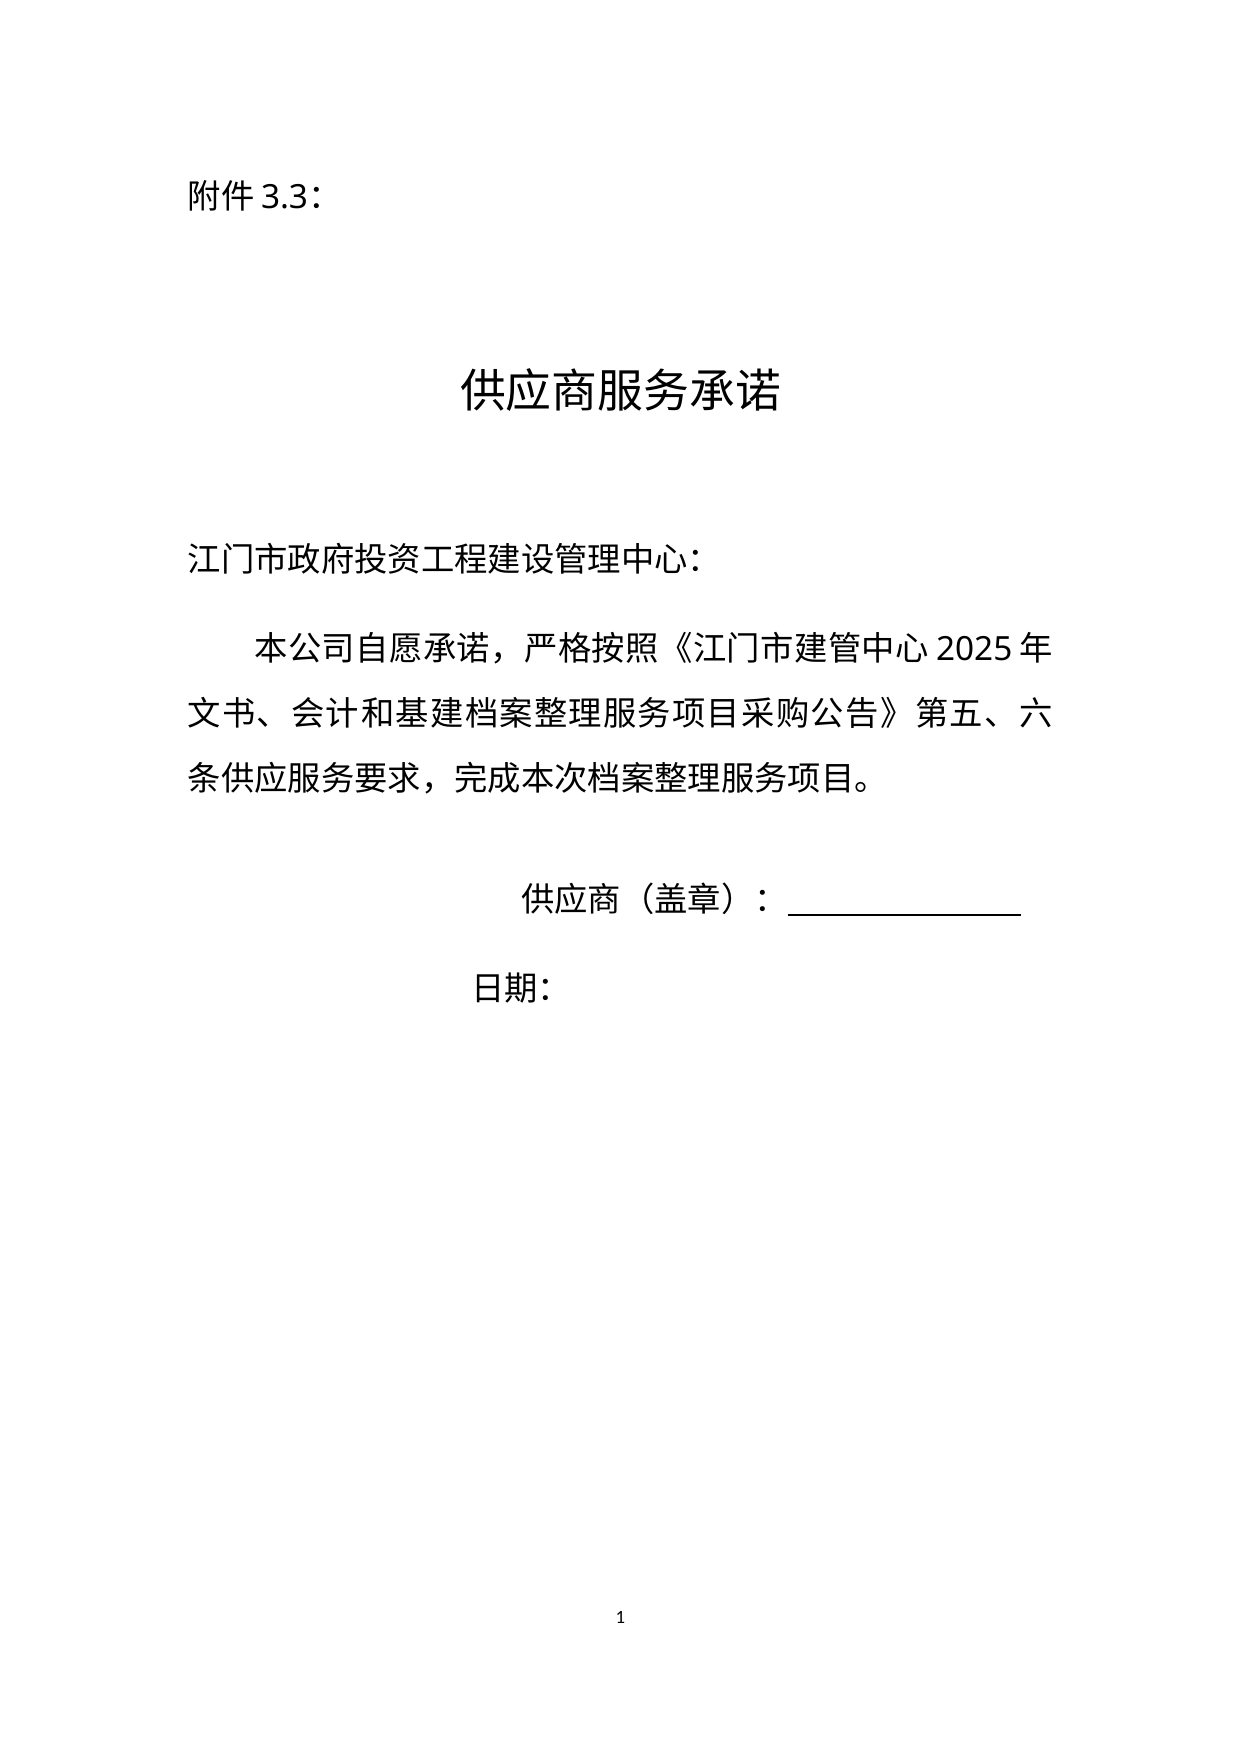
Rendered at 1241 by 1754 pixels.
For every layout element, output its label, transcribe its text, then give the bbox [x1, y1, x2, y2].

text 日期： [187, 953, 1053, 1018]
text 供应商（盖章）： [187, 864, 1053, 929]
text 江门市政府投资工程建设管理中心： [187, 525, 1053, 590]
text 本公司自愿承诺，严格按照《江门市建管中心2025年文书、会计和基建档案整理服务项目采购公告》第五、六条供应服务要求，完成本次档案整理服务项目。 [187, 614, 1053, 809]
text 附件3.3： [187, 162, 1053, 227]
text 供应商服务承诺 [187, 339, 1053, 436]
